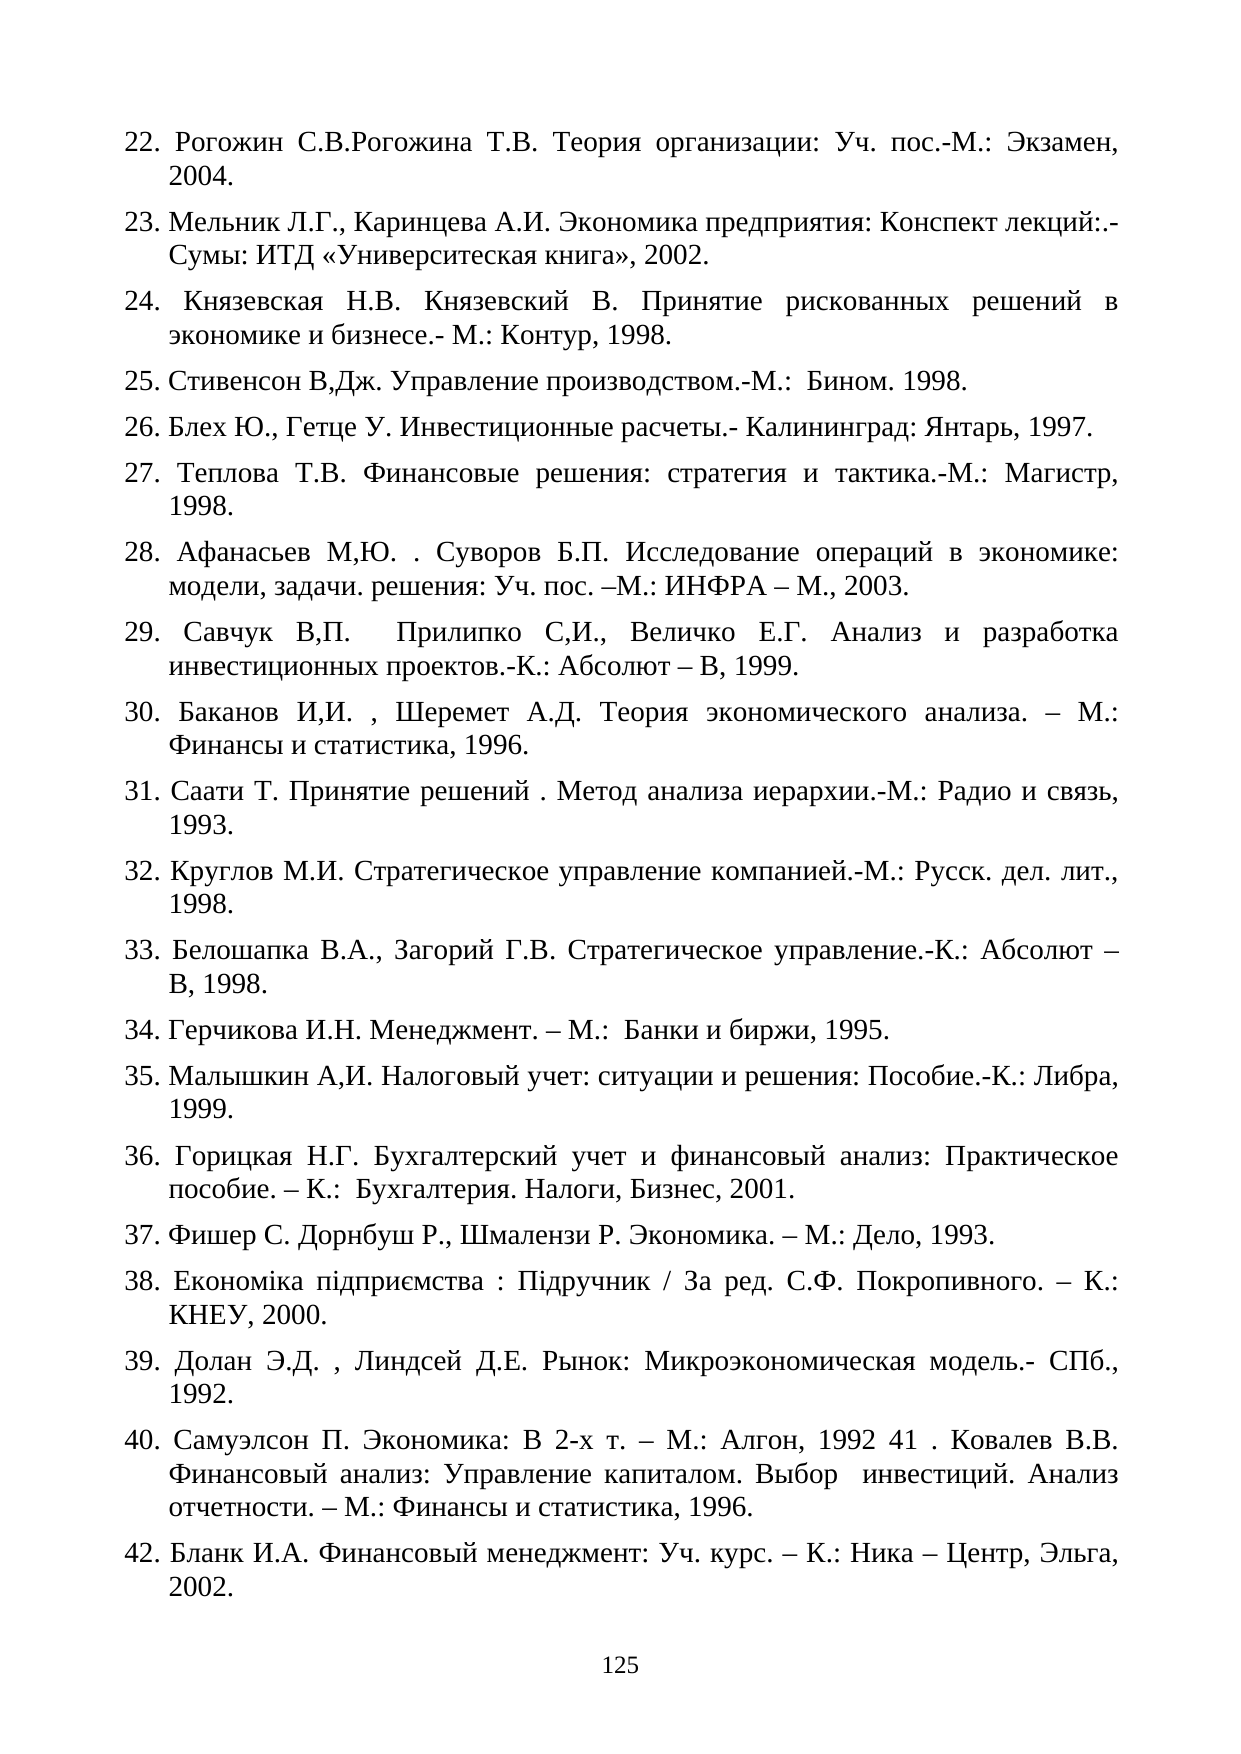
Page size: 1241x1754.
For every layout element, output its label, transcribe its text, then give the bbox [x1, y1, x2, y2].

text 22. Рогожин С.В.Рогожина Т.В. Теория организации: Уч. пос.-М.: Экзамен, 2004. [124, 124, 1120, 191]
text 23. Мельник Л.Г., Каринцева А.И. Экономика предприятия: Конспект лекций:.- Сумы: ИТД «Университеская книга», 2002. [124, 204, 1120, 271]
text 36. Горицкая Н.Г. Бухгалтерский учет и финансовый анализ: Практическое пособие. – К.: Бухгалтерия. Налоги, Бизнес, 2001. [124, 1138, 1120, 1205]
text 27. Теплова Т.В. Финансовые решения: стратегия и тактика.-М.: Магистр, 1998. [124, 455, 1120, 522]
text 37. Фишер С. Дорнбуш Р., Шмалензи Р. Экономика. – М.: Дело, 1993. [124, 1217, 1120, 1251]
text 29. Савчук В,П. Прилипко С,И., Величко Е.Г. Анализ и разработка инвестиционных проектов.-К.: Абсолют – В, 1999. [124, 614, 1120, 681]
text 40. Самуэлсон П. Экономика: В 2-х т. – М.: Алгон, 1992 41 . Ковалев В.В. Финансовый анализ: Управление капиталом. Выбор инвестиций. Анализ отчетности. – М.: Финансы и статистика, 1996. [124, 1422, 1120, 1523]
text 28. Афанасьев М,Ю. . Суворов Б.П. Исследование операций в экономике: модели, задачи. решения: Уч. пос. –М.: ИНФРА – М., 2003. [124, 534, 1120, 602]
text 35. Малышкин А,И. Налоговый учет: ситуации и решения: Пособие.-К.: Либра, 1999. [124, 1058, 1120, 1125]
text 38. Економіка підприємства : Підручник / За ред. С.Ф. Покропивного. – К.: КНЕУ, 2000. [124, 1263, 1120, 1330]
text 32. Круглов М.И. Стратегическое управление компанией.-М.: Русск. дел. лит., 1998. [124, 853, 1120, 920]
text 42. Бланк И.А. Финансовый менеджмент: Уч. курс. – К.: Ника – Центр, Эльга, 2002. [124, 1536, 1120, 1603]
text 39. Долан Э.Д. , Линдсей Д.Е. Рынок: Микроэкономическая модель.- СПб., 1992. [124, 1343, 1120, 1410]
text 26. Блех Ю., Гетце У. Инвестиционные расчеты.- Калининград: Янтарь, 1997. [124, 409, 1120, 442]
text 34. Герчикова И.Н. Менеджмент. – М.: Банки и биржи, 1995. [124, 1012, 1120, 1046]
text 30. Баканов И,И. , Шеремет А.Д. Теория экономического анализа. – М.: Финансы и статистика, 1996. [124, 694, 1120, 761]
text 33. Белошапка В.А., Загорий Г.В. Стратегическое управление.-К.: Абсолют – В, 1998. [124, 932, 1120, 999]
text 31. Саати Т. Принятие решений . Метод анализа иерархии.-М.: Радио и связь, 1993. [124, 773, 1120, 840]
text 25. Стивенсон В,Дж. Управление производством.-М.: Бином. 1998. [124, 363, 1120, 396]
text 24. Князевская Н.В. Князевский В. Принятие рискованных решений в экономике и бизнесе.- М.: Контур, 1998. [124, 283, 1120, 350]
